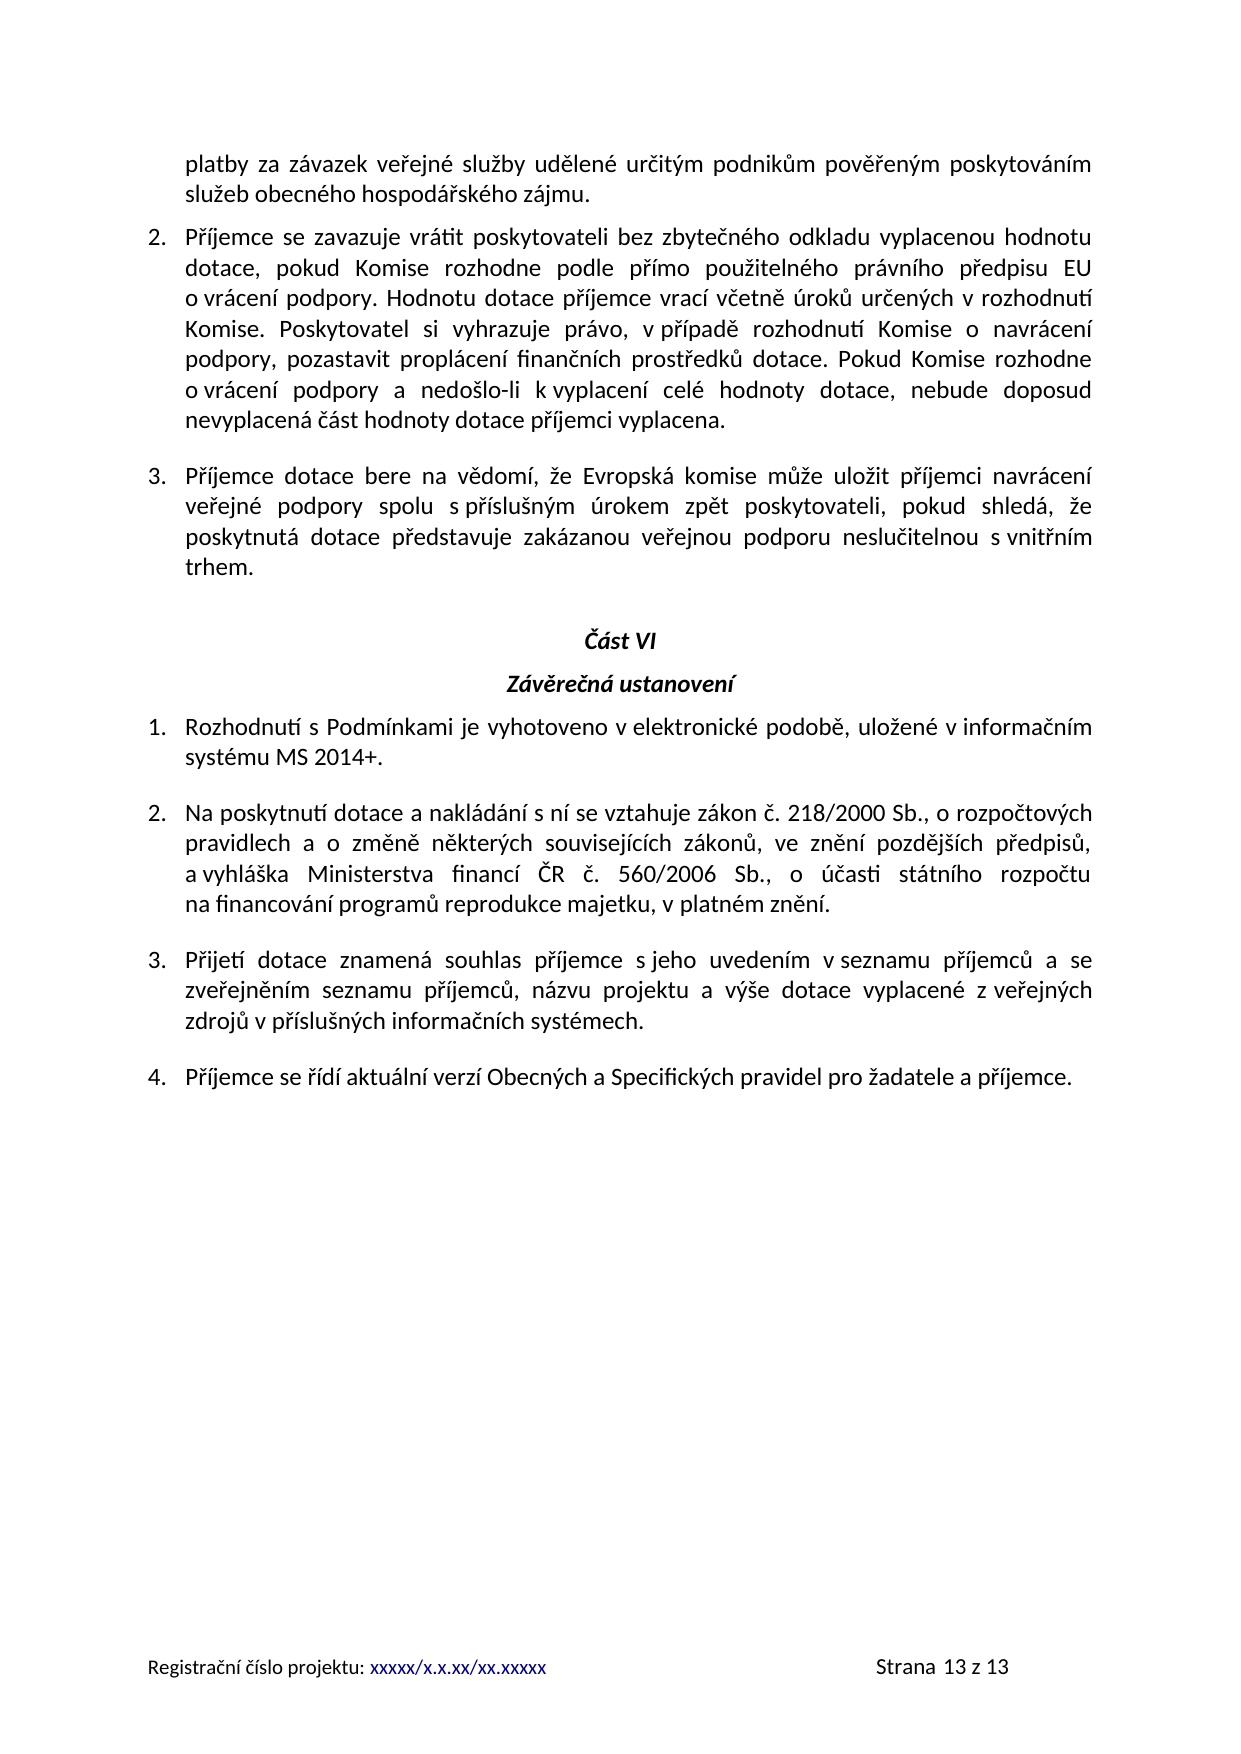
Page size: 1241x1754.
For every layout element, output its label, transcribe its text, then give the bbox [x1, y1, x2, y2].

text Závěrečná ustanovení [148, 668, 1092, 698]
text Část VI [148, 625, 1092, 656]
list Rozhodnutí s Podmínkami je vyhotoveno v elektronické podobě, uložené v informačním systému MS 2014+. [148, 711, 1092, 772]
list Příjemce dotace bere na vědomí, že Evropská komise může uložit příjemci navrácení veřejné podpory spolu s příslušným úrokem zpět poskytovateli, pokud shledá, že poskytnutá dotace představuje zakázanou veřejnou podporu neslučitelnou s vnitřním trhem. [148, 460, 1093, 582]
list Na poskytnutí dotace a nakládání s ní se vztahuje zákon č. 218/2000 Sb., o rozpočtových pravidlech a o změně některých souvisejících zákonů, ve znění pozdějších předpisů, a vyhláška Ministerstva financí ČR č. 560/2006 Sb., o účasti státního rozpočtu na financování programů reprodukce majetku, v platném znění. [148, 797, 1092, 919]
list Příjemce se řídí aktuální verzí Obecných a Specifických pravidel pro žadatele a příjemce. [148, 1061, 1093, 1091]
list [148, 148, 1092, 209]
list Přijetí dotace znamená souhlas příjemce s jeho uvedením v seznamu příjemců a se zveřejněním seznamu příjemců, názvu projektu a výše dotace vyplacené z veřejných zdrojů v příslušných informačních systémech. [148, 944, 1092, 1036]
list Příjemce se zavazuje vrátit poskytovateli bez zbytečného odkladu vyplacenou hodnotu dotace, pokud Komise rozhodne podle přímo použitelného právního předpisu EU o vrácení podpory. Hodnotu dotace příjemce vrací včetně úroků určených v rozhodnutí Komise. Poskytovatel si vyhrazuje právo, v případě rozhodnutí Komise o navrácení podpory, pozastavit proplácení finančních prostředků dotace. Pokud Komise rozhodne o vrácení podpory a nedošlo-li k vyplacení celé hodnoty dotace, nebude doposud nevyplacená část hodnoty dotace příjemci vyplacena. [148, 221, 1092, 435]
